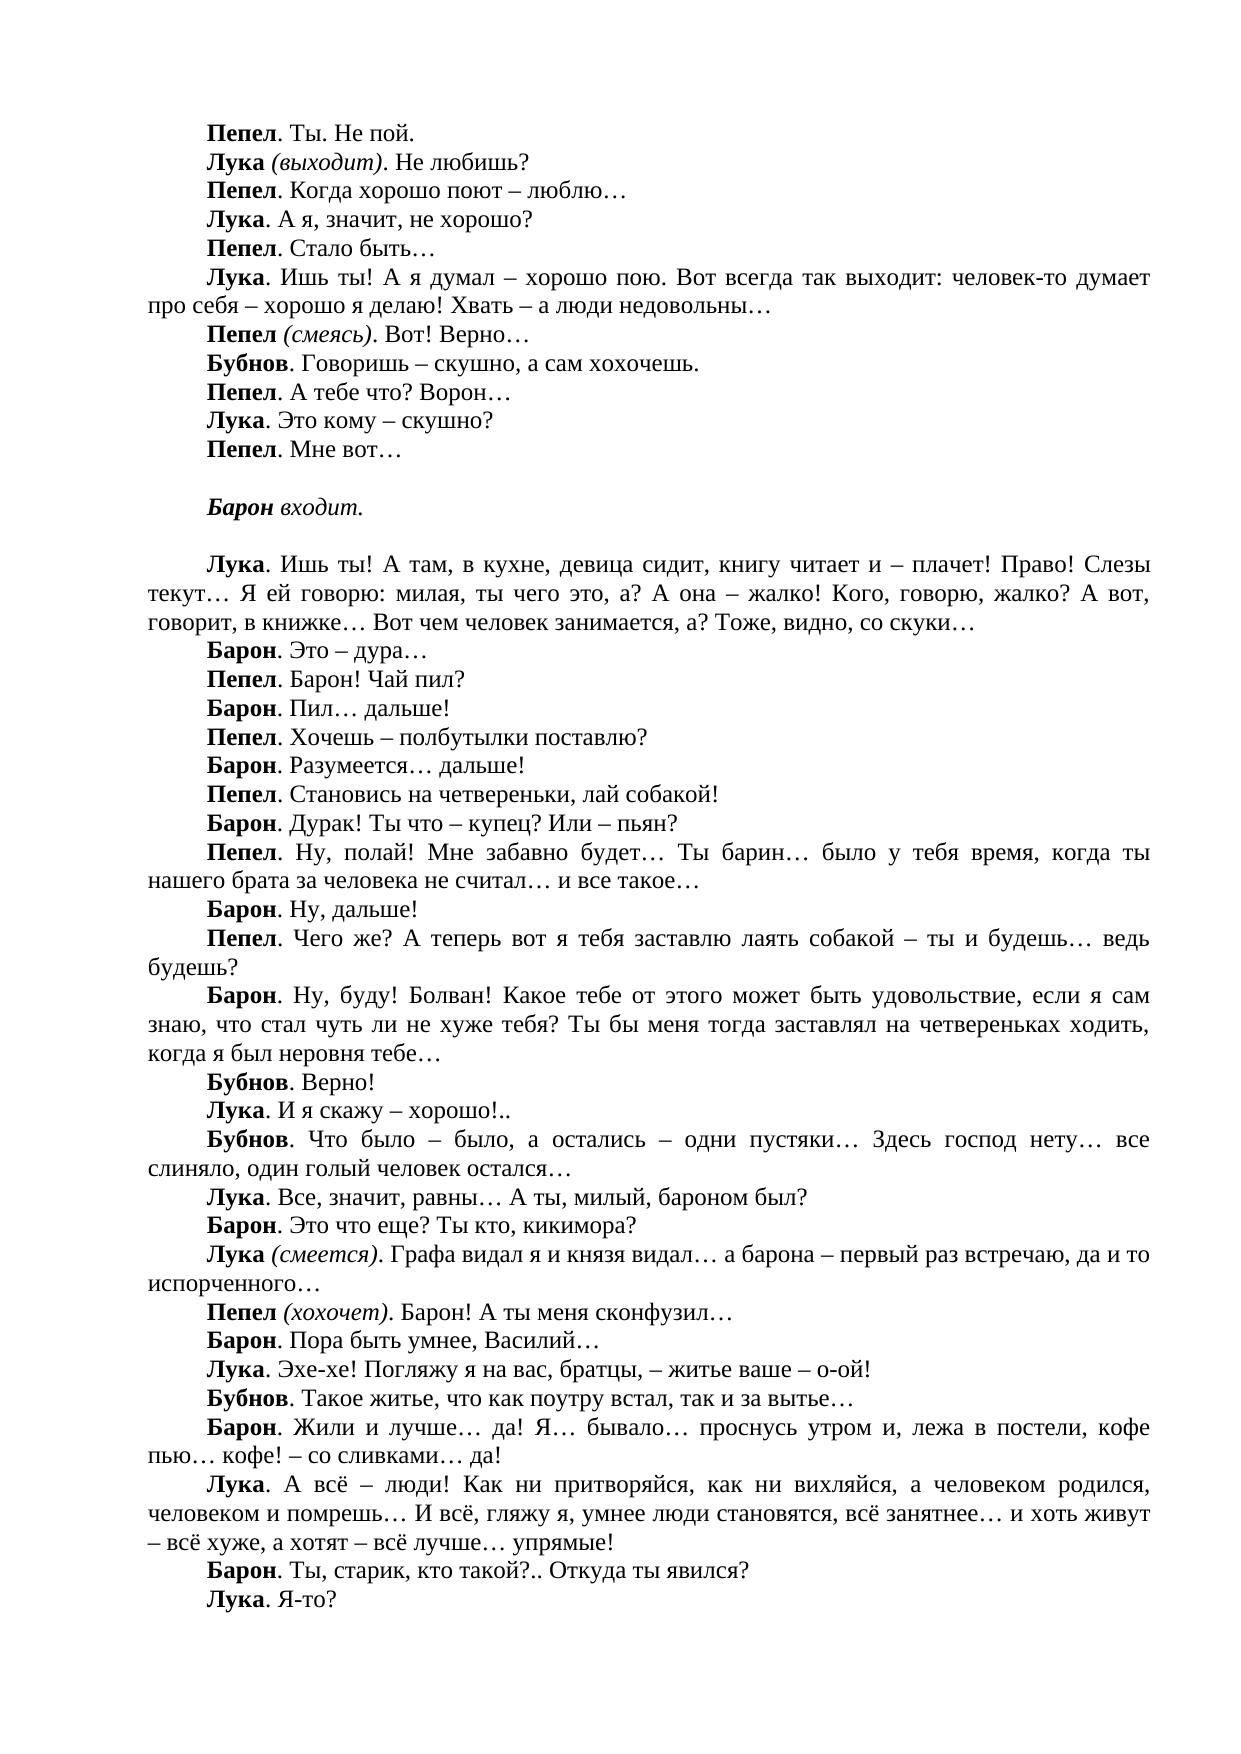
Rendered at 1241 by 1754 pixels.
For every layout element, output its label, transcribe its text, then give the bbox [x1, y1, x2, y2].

text Пепел. Ты. Не пой. [148, 118, 1152, 147]
text Пепел. Становись на четвереньки, лай собакой! [148, 779, 1152, 808]
text Пепел. Чего же? А теперь вот я тебя заставлю лаять собакой – ты и будешь… ведь будешь? [148, 923, 1152, 981]
text Барон входит. [148, 492, 1152, 521]
text Лука. Ишь ты! А я думал – хорошо пою. Вот всегда так выходит: человек-то думает про себя – хорошо я делаю! Хвать – а люди недовольны… [148, 262, 1152, 319]
text Пепел. Хочешь – полбутылки поставлю? [148, 722, 1152, 751]
text Лука (смеется). Графа видал я и князя видал… а барона – первый раз встречаю, да и то испорченного… [148, 1239, 1152, 1297]
text Пепел. Мне вот… [148, 434, 1152, 463]
text Пепел. Барон! Чай пил? [148, 664, 1152, 693]
text Барон. Ну, дальше! [148, 894, 1152, 923]
text Лука. И я скажу – хорошо!.. [148, 1096, 1152, 1124]
text Пепел. Ну, полай! Мне забавно будет… Ты барин… было у тебя время, когда ты нашего брата за человека не считал… и все такое… [148, 837, 1152, 894]
text Лука. Все, значит, равны… А ты, милый, бароном был? [148, 1182, 1152, 1211]
text Лука. Это кому – скушно? [148, 406, 1152, 434]
text Лука (выходит). Не любишь? [148, 147, 1152, 176]
text Барон. Ты, старик, кто такой?.. Откуда ты явился? [148, 1556, 1152, 1584]
text Барон. Разумеется… дальше! [148, 751, 1152, 779]
text Пепел. Стало быть… [148, 233, 1152, 262]
text Пепел (смеясь). Вот! Верно… [148, 319, 1152, 348]
text Барон. Это – дура… [148, 636, 1152, 664]
text Барон. Ну, буду! Болван! Какое тебе от этого может быть удовольствие, если я сам знаю, что стал чуть ли не хуже тебя? Ты бы меня тогда заставлял на четвереньках ходить, когда я был неровня тебе… [148, 981, 1152, 1067]
text Барон. Пил… дальше! [148, 693, 1152, 722]
text Лука. А всё – люди! Как ни притворяйся, как ни вихляйся, а человеком родился, человеком и помрешь… И всё, гляжу я, умнее люди становятся, всё занятнее… и хоть живут – всё хуже, а хотят – всё лучше… упрямые! [148, 1469, 1152, 1556]
text Бубнов. Такое житье, что как поутру встал, так и за вытье… [148, 1383, 1152, 1412]
text Лука. Ишь ты! А там, в кухне, девица сидит, книгу читает и – плачет! Право! Слезы текут… Я ей говорю: милая, ты чего это, а? А она – жалко! Кого, говорю, жалко? А вот, говорит, в книжке… Вот чем человек занимается, а? Тоже, видно, со скуки… [148, 549, 1152, 636]
text Лука. Эхе-хе! Погляжу я на вас, братцы, – житье ваше – о-ой! [148, 1354, 1152, 1383]
text Барон. Пора быть умнее, Василий… [148, 1326, 1152, 1354]
text Барон. Дурак! Ты что – купец? Или – пьян? [148, 808, 1152, 837]
text Пепел. Когда хорошо поют – люблю… [148, 176, 1152, 204]
text Барон. Это что еще? Ты кто, кикимора? [148, 1211, 1152, 1239]
text Пепел (хохочет). Барон! А ты меня сконфузил… [148, 1297, 1152, 1326]
text Бубнов. Верно! [148, 1067, 1152, 1096]
text Бубнов. Что было – было, а остались – одни пустяки… Здесь господ нету… все слиняло, один голый человек остался… [148, 1124, 1152, 1182]
text Пепел. А тебе что? Ворон… [148, 377, 1152, 406]
text Лука. Я-то? [148, 1584, 1152, 1613]
text Лука. А я, значит, не хорошо? [148, 204, 1152, 233]
text Бубнов. Говоришь – скушно, а сам хохочешь. [148, 348, 1152, 377]
text Барон. Жили и лучше… да! Я… бывало… проснусь утром и, лежа в постели, кофе пью… кофе! – со сливками… да! [148, 1412, 1152, 1469]
